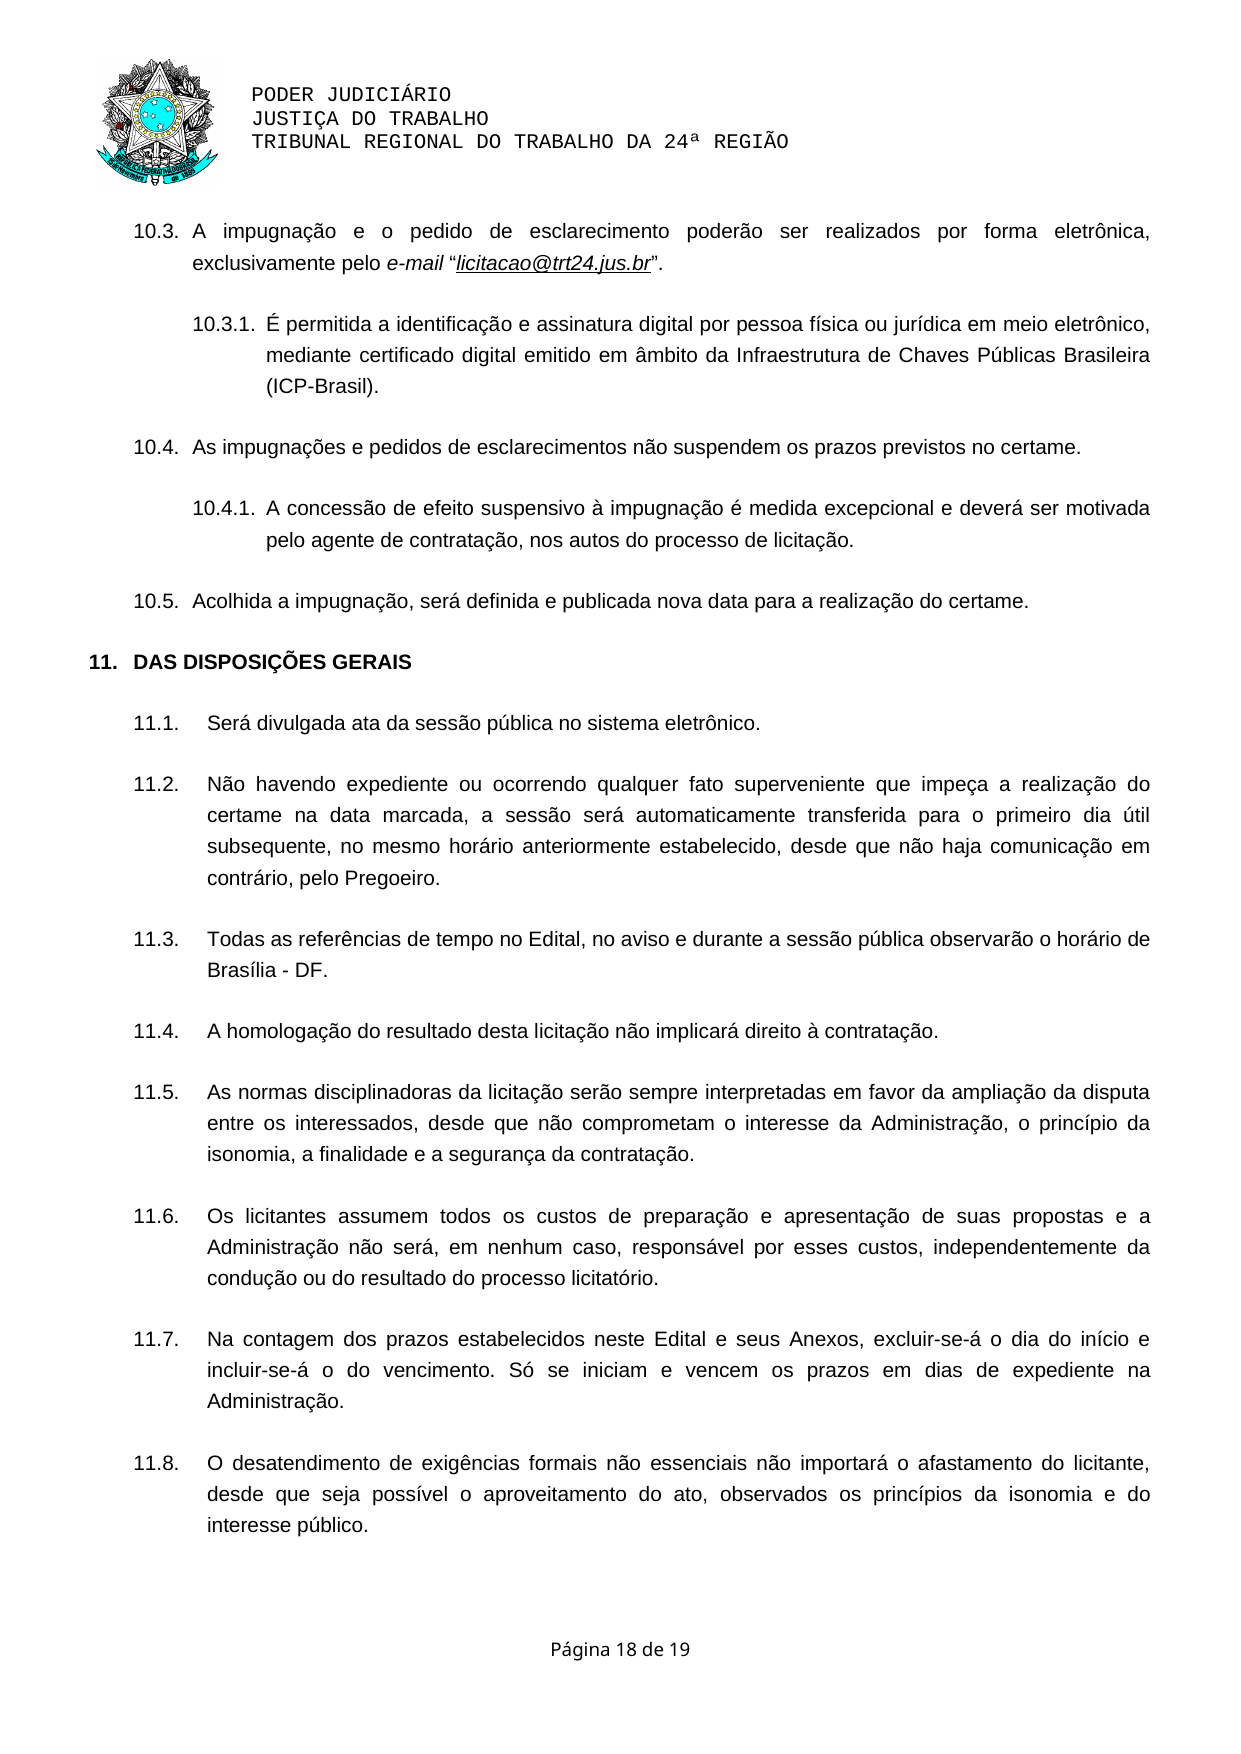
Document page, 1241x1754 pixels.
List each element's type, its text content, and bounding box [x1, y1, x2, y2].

text O desatendimento de exigências formais não essenciais não importará o afastamento do licitante, desde que seja possível o aproveitamento do ato, observados os princípios da isonomia e do interesse público. [133, 1450, 1152, 1537]
text A impugnação e o pedido de esclarecimento poderão ser realizados por forma eletrônica, exclusivamente pelo e-mail “licitacao@trt24.jus.br”. [133, 219, 1152, 274]
list É permitida a identificação e assinatura digital por pessoa física ou jurídica em meio eletrônico, mediante certificado digital emitido em âmbito da Infraestrutura de Chaves Públicas Brasileira (ICP-Brasil). [192, 312, 1152, 398]
text Acolhida a impugnação, será definida e publicada nova data para a realização do certame. [133, 588, 1152, 612]
text As impugnações e pedidos de esclarecimentos não suspendem os prazos previstos no certame. [133, 435, 1152, 459]
text Todas as referências de tempo no Edital, no aviso e durante a sessão pública observarão o horário de Brasília - DF. [133, 927, 1152, 982]
list A concessão de efeito suspensivo à impugnação é medida excepcional e deverá ser motivada pelo agente de contratação, nos autos do processo de licitação. [192, 496, 1152, 551]
text Na contagem dos prazos estabelecidos neste Edital e seus Anexos, excluir-se-á o dia do início e incluir-se-á o do vencimento. Só se iniciam e vencem os prazos em dias de expediente na Administração. [133, 1327, 1152, 1413]
text Será divulgada ata da sessão pública no sistema eletrônico. [133, 711, 1152, 735]
text As normas disciplinadoras da licitação serão sempre interpretadas em favor da ampliação da disputa entre os interessados, desde que não comprometam o interesse da Administração, o princípio da isonomia, a finalidade e a segurança da contratação. [133, 1080, 1152, 1166]
text Não havendo expediente ou ocorrendo qualquer fato superveniente que impeça a realização do certame na data marcada, a sessão será automaticamente transferida para o primeiro dia útil subsequente, no mesmo horário anteriormente estabelecido, desde que não haja comunicação em contrário, pelo Pregoeiro. [133, 772, 1152, 889]
picture [96, 59, 220, 186]
text DAS DISPOSIÇÕES GERAIS [89, 650, 1152, 674]
text Os licitantes assumem todos os custos de preparação e apresentação de suas propostas e a Administração não será, em nenhum caso, responsável por esses custos, independentemente da condução ou do resultado do processo licitatório. [133, 1203, 1152, 1290]
text A homologação do resultado desta licitação não implicará direito à contratação. [133, 1019, 1152, 1043]
